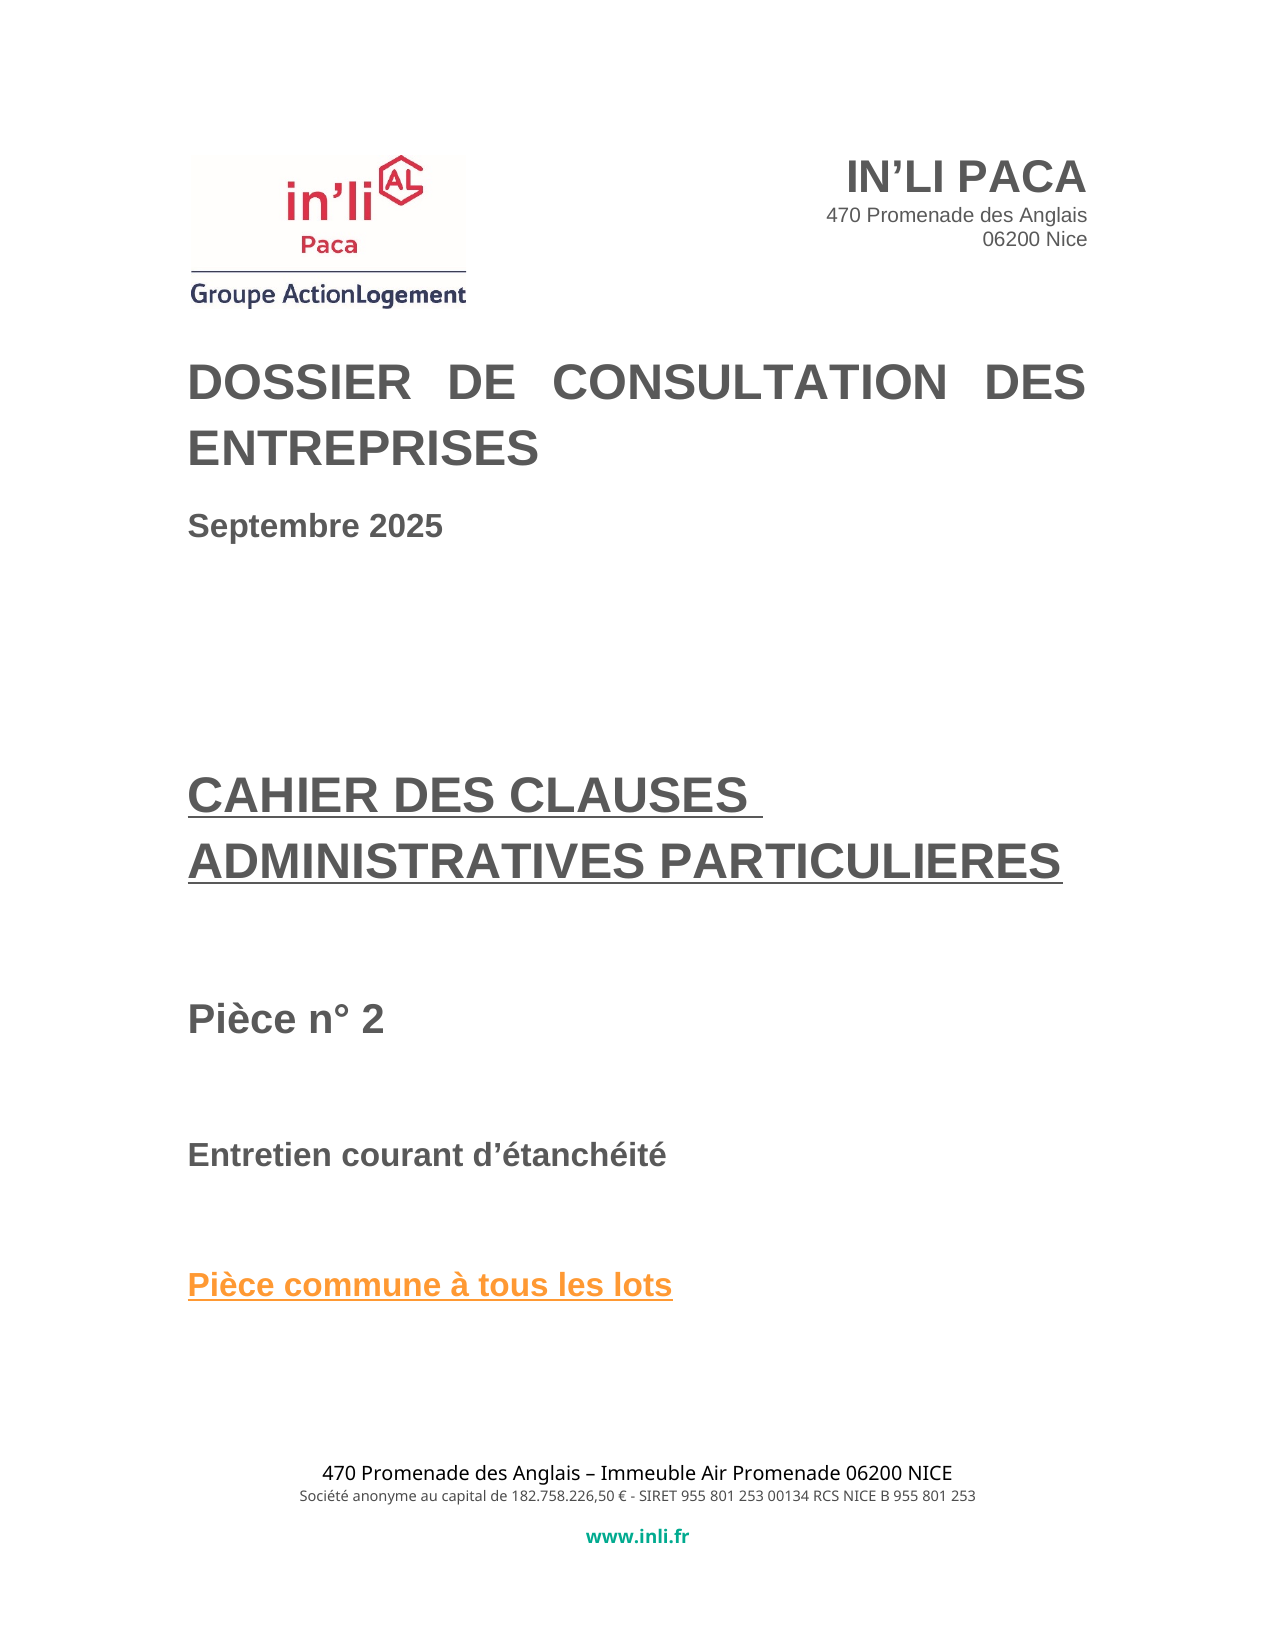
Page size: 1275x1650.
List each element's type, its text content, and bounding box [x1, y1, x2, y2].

text Entretien courant d’étanchéité [187, 1135, 1087, 1174]
picture [191, 155, 467, 309]
text IN’LI PACA [187, 150, 1087, 203]
text Pièce commune à tous les lots [187, 1265, 1087, 1304]
text Septembre 2025 [187, 506, 1087, 544]
text Pièce n° 2 [187, 994, 1087, 1042]
text 470 Promenade des Anglais [467, 203, 1087, 227]
text CAHIER DES CLAUSES ADMINISTRATIVES PARTICULIERES [187, 766, 1087, 889]
text DOSSIER DE CONSULTATION DES ENTREPRISES [187, 353, 1087, 476]
text 06200 Nice [467, 227, 1087, 251]
